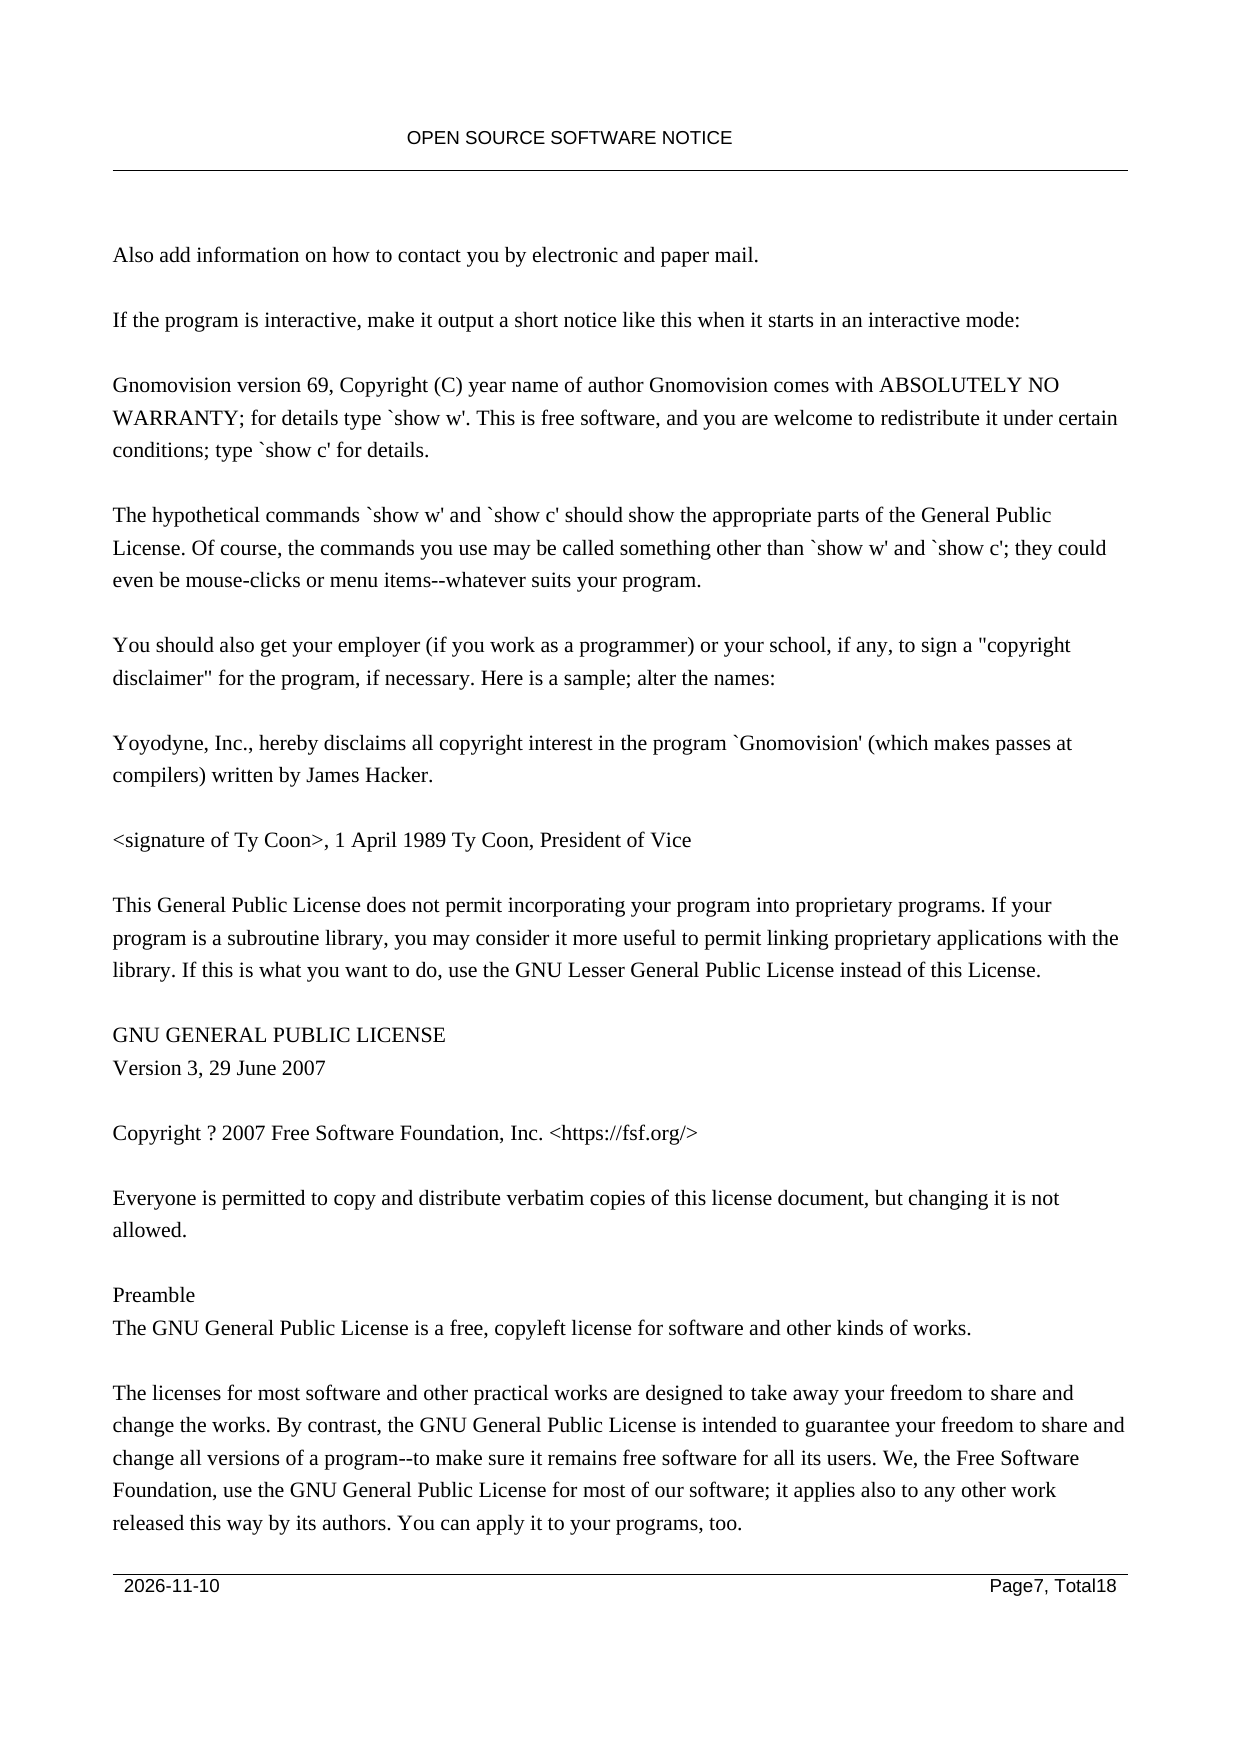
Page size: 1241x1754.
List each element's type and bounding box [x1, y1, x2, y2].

text [112, 206, 1128, 1539]
